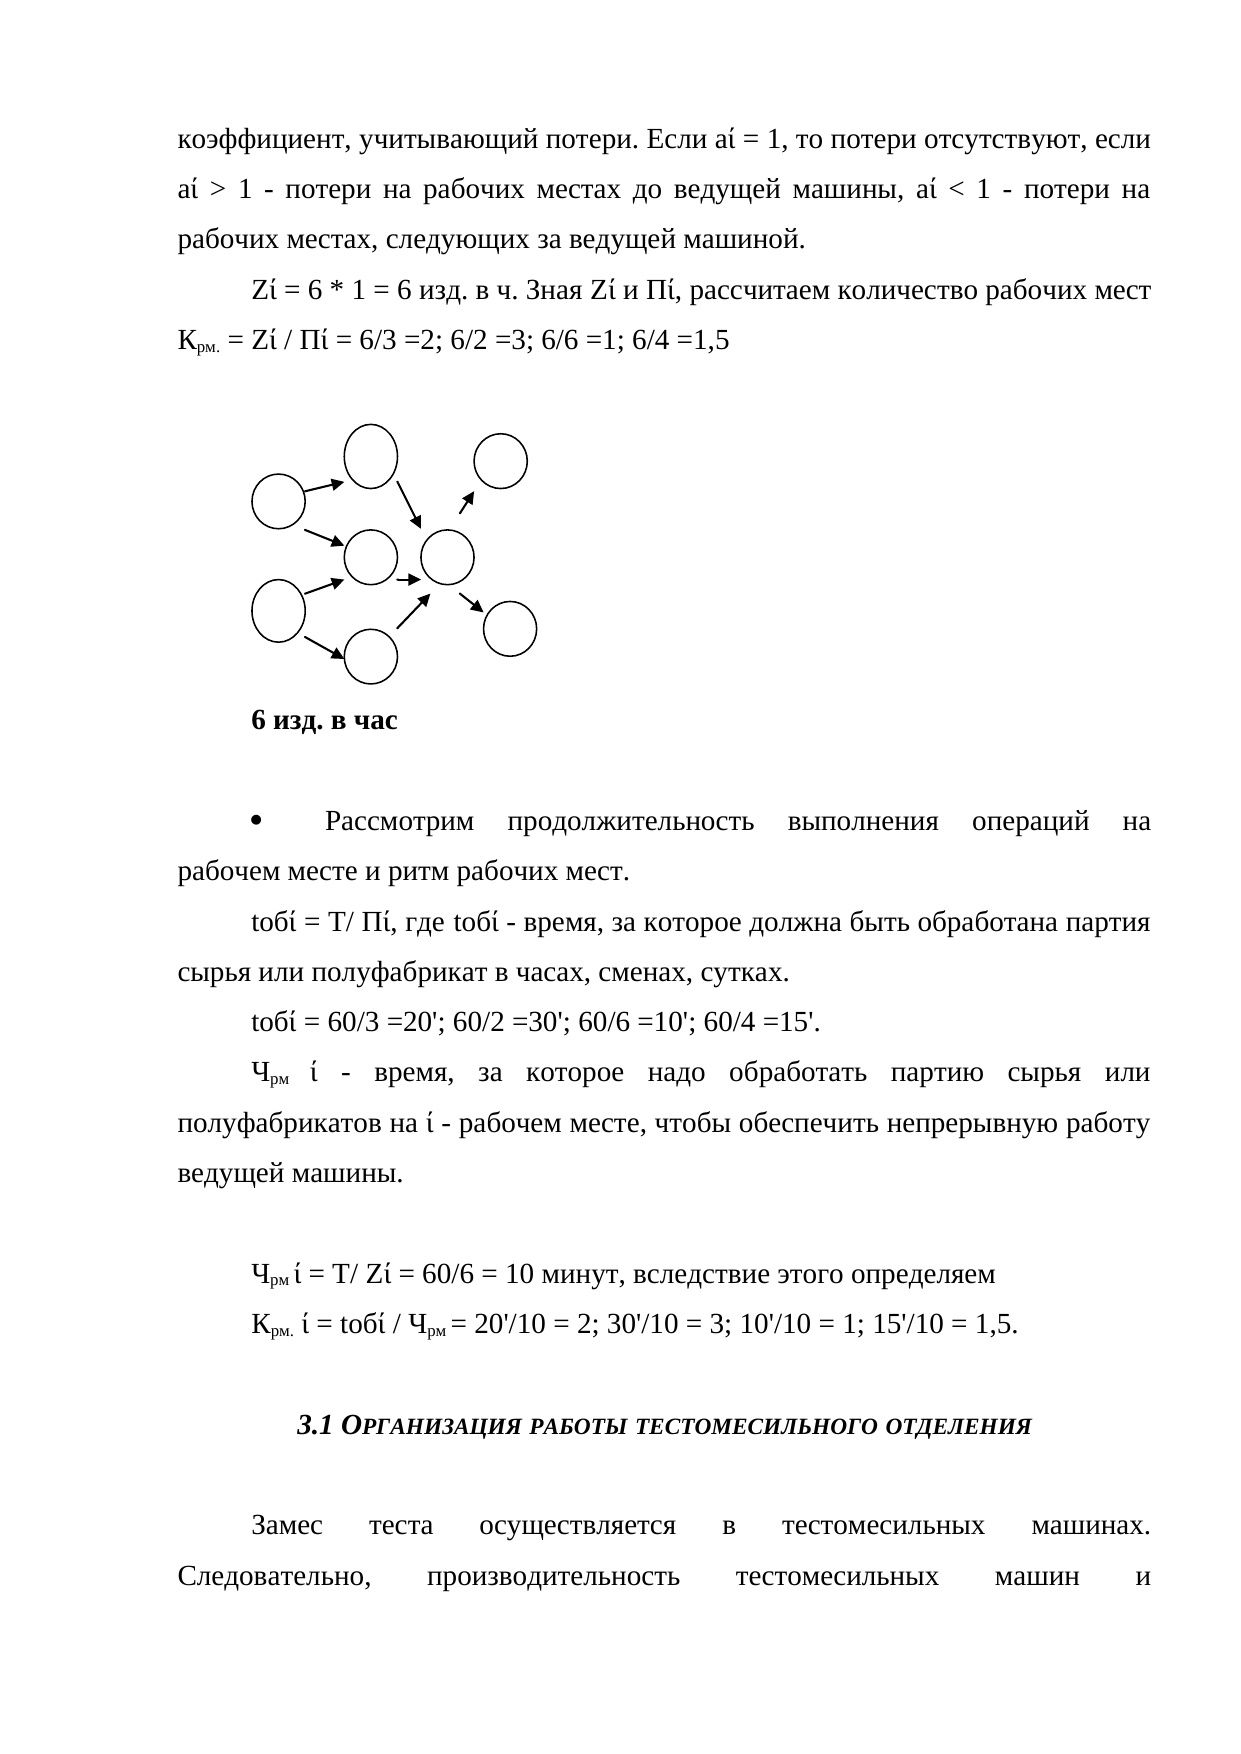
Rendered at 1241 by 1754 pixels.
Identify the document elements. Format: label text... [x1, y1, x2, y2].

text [177, 121, 1152, 255]
text tобί = 60/3 =20'; 60/2 =30'; 60/6 =10'; 60/4 =15'. [177, 1004, 1152, 1038]
list Рассмотрим продолжительность выполнения операций на рабочем месте и ритм рабочих мест. [177, 803, 1152, 887]
text Чрм ί = Т/ Zί = 60/6 = 10 минут, вследствие этого определяем [177, 1256, 1152, 1289]
text Чрм ί - время, за которое надо обработать партию сырья или полуфабрикатов на ί - рабочем месте, чтобы обеспечить непрерывную работу ведущей машины. [177, 1054, 1152, 1189]
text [177, 1507, 1152, 1591]
subtitle 3.1 Организация работы тестомесильного отделения [177, 1407, 1152, 1440]
text 6 изд. в час [177, 702, 1152, 736]
text Zί = 6 * 1 = 6 изд. в ч. Зная Zί и Пί, рассчитаем количество рабочих мест Крм. = Zί / Пί = 6/3 =2; 6/2 =3; 6/6 =1; 6/4 =1,5 [177, 272, 1152, 356]
text tобί = Т/ Пί, где tобί - время, за которое должна быть обработана партия сырья или полуфабрикат в часах, сменах, сутках. [177, 904, 1152, 987]
text Крм. ί = tобί / Чрм = 20'/10 = 2; 30'/10 = 3; 10'/10 = 1; 15'/10 = 1,5. [177, 1306, 1152, 1340]
